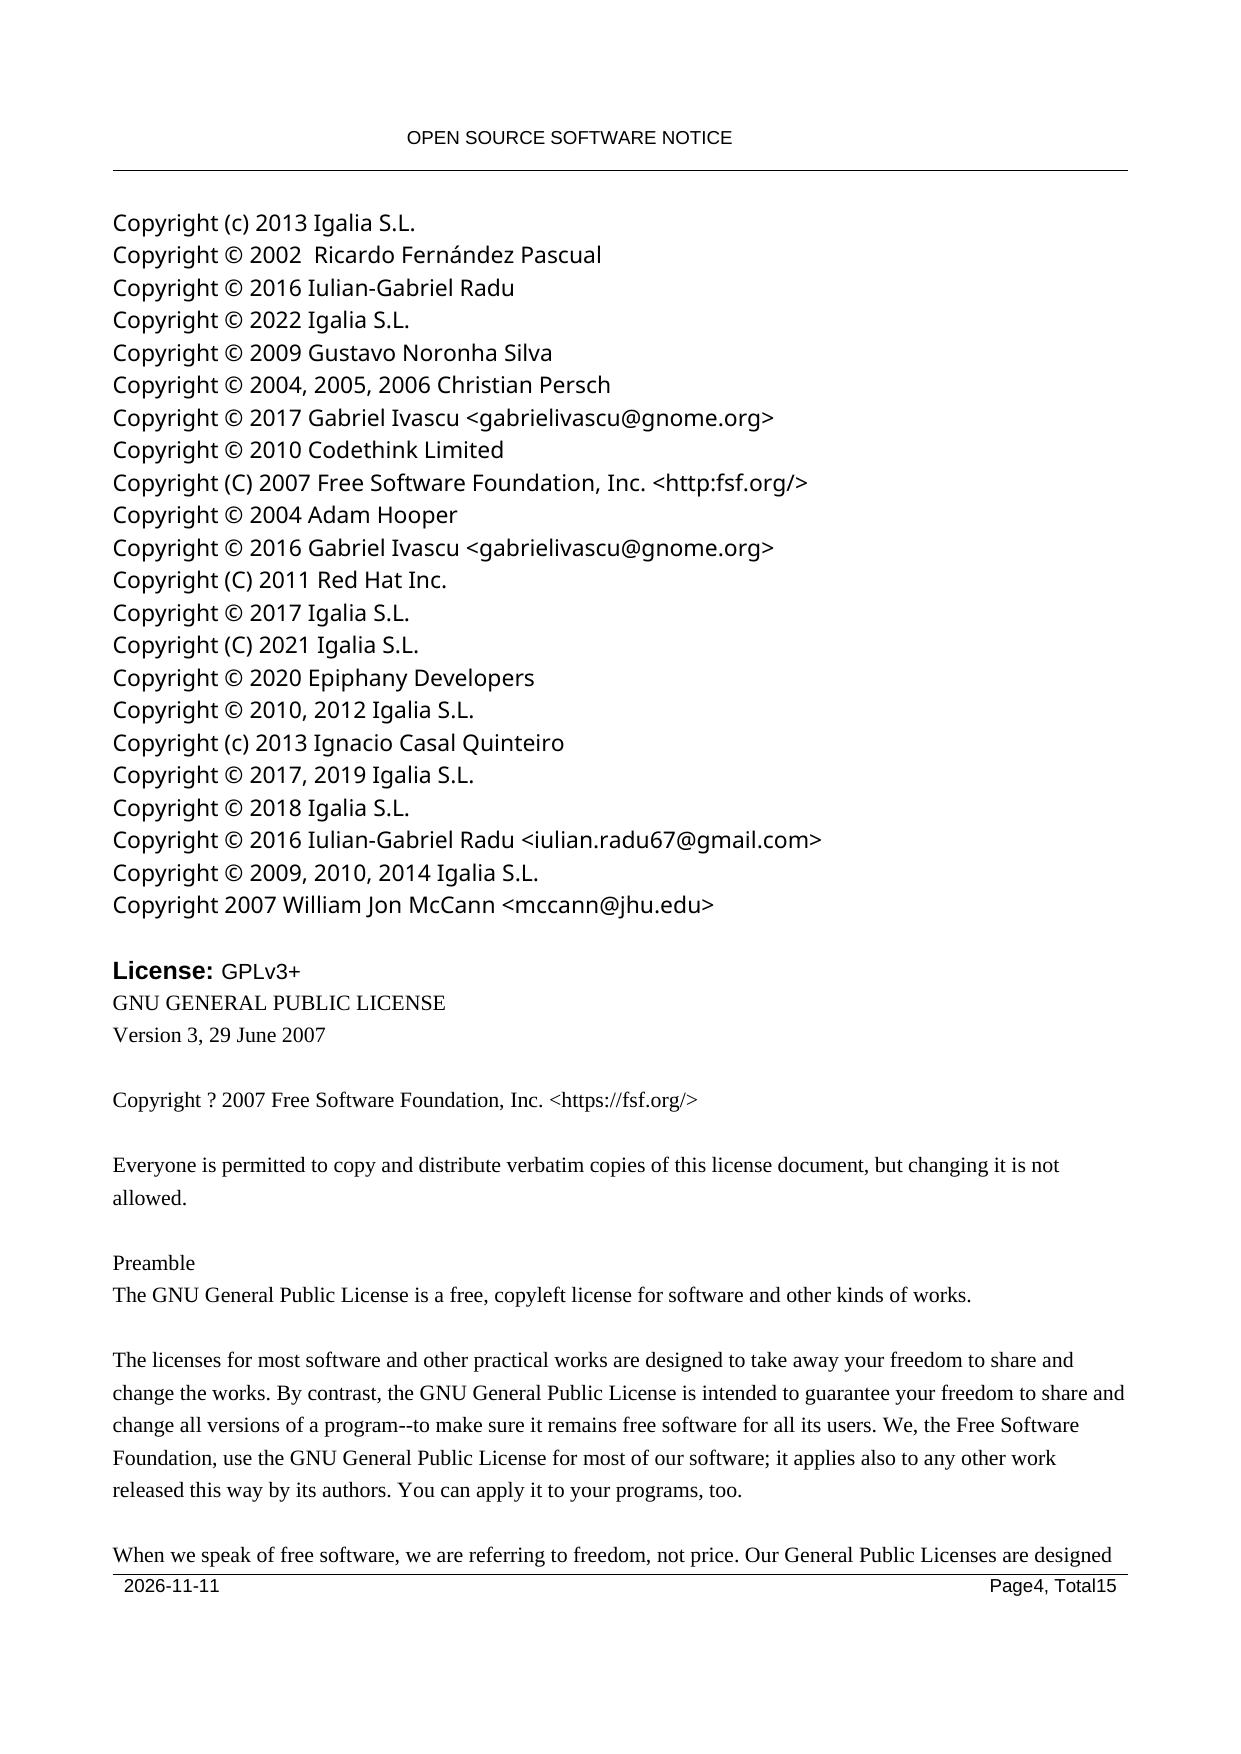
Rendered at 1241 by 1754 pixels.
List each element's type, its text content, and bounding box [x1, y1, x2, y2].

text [112, 206, 1128, 954]
text License: GPLv3+ [112, 954, 1128, 986]
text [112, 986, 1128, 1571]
